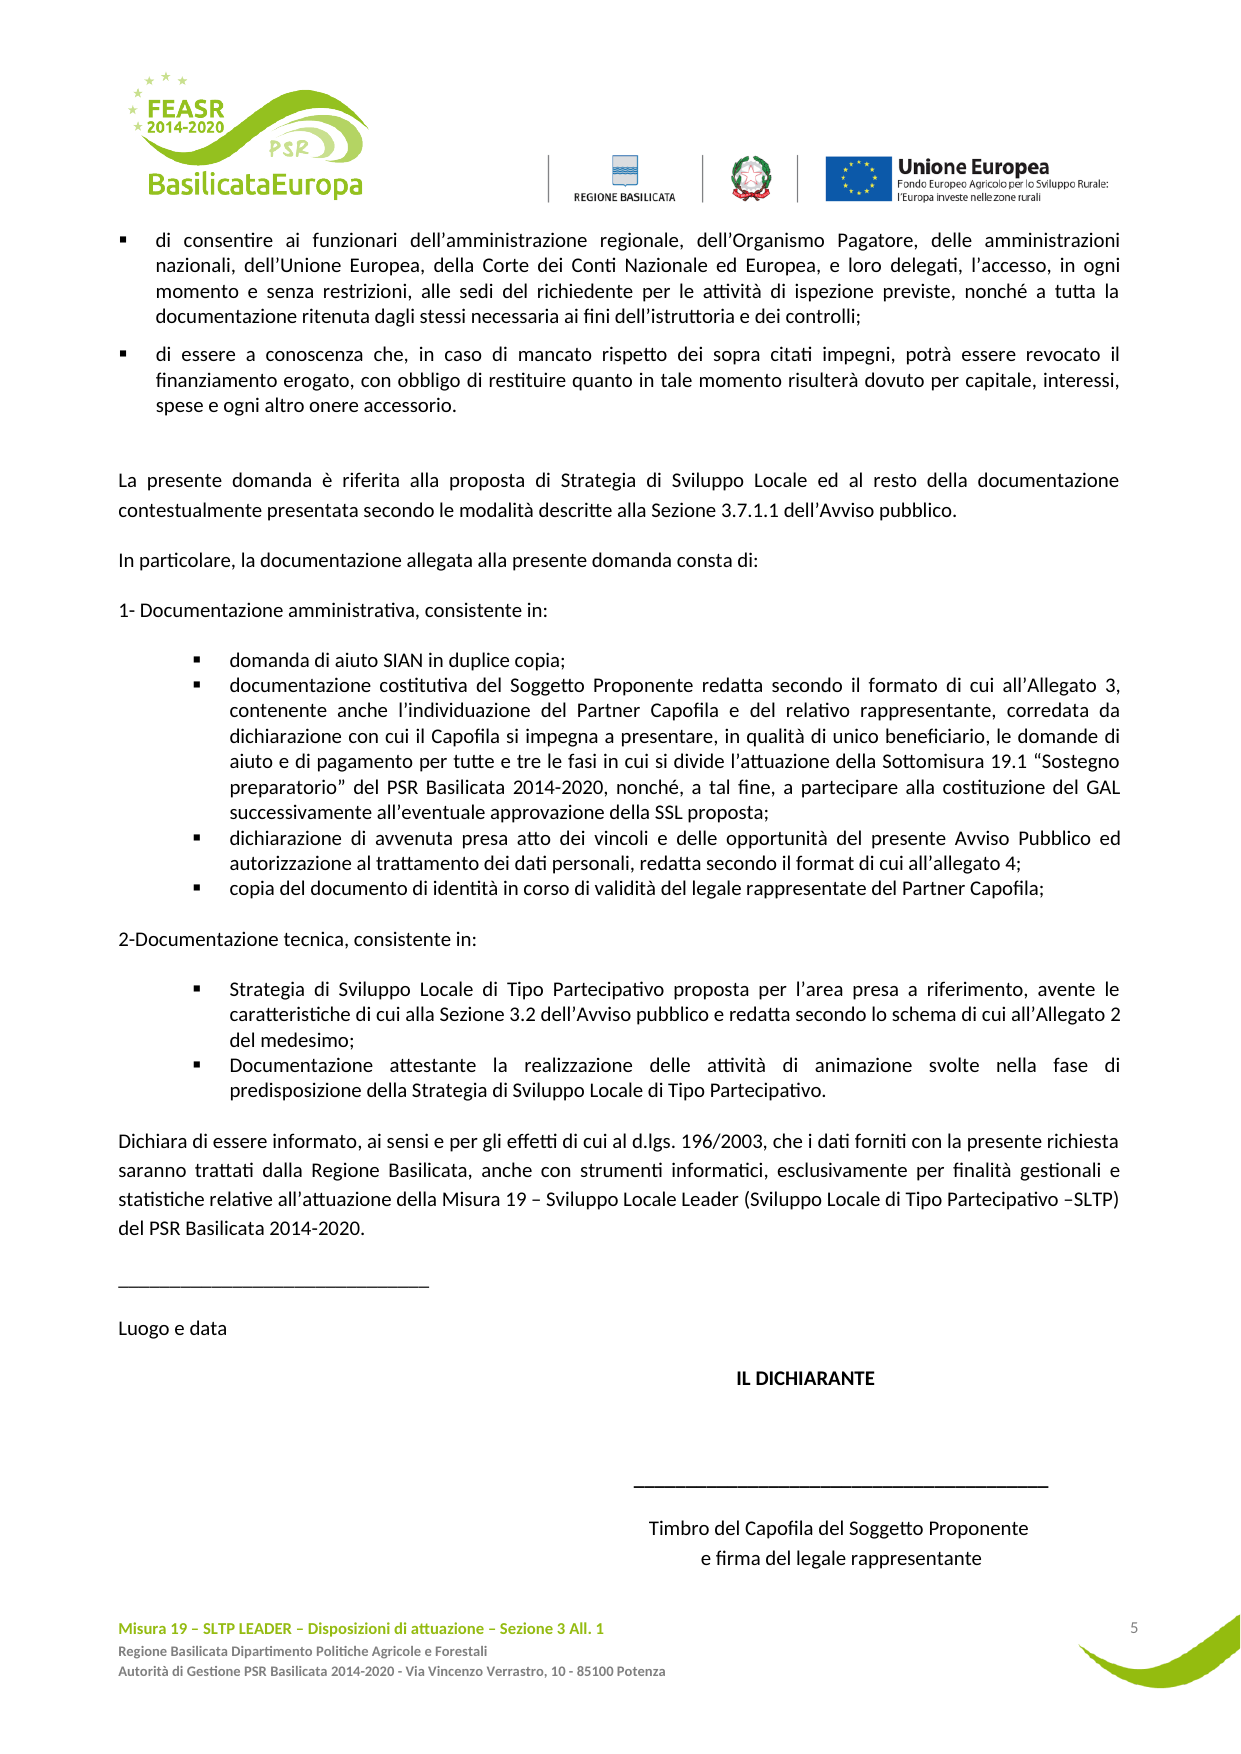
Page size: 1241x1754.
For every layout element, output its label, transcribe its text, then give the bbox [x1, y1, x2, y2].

list Strategia di Sviluppo Locale di Tipo Partecipativo proposta per l’area presa a riferimento, avente le caratteristiche di cui alla Sezione 3.2 dell’Avviso pubblico e redatta secondo lo schema di cui all’Allegato 2 del medesimo; [192, 976, 1122, 1052]
list di consentire ai funzionari dell’amministrazione regionale, dell’Organismo Pagatore, delle amministrazioni nazionali, dell’Unione Europea, della Corte dei Conti Nazionale ed Europea, e loro delegati, l’accesso, in ogni momento e senza restrizioni, alle sedi del richiedente per le attività di ispezione previste, nonché a tutta la documentazione ritenuta dagli stessi necessaria ai fini dell’istruttoria e dei controlli; [118, 227, 1122, 329]
text La presente domanda è riferita alla proposta di Strategia di Sviluppo Locale ed al resto della documentazione contestualmente presentata secondo le modalità descritte alla Sezione 3.7.1.1 dell’Avviso pubblico. [118, 468, 1122, 522]
list copia del documento di identità in corso di validità del legale rappresentate del Partner Capofila; [192, 876, 1122, 901]
picture [538, 60, 1122, 215]
list documentazione costitutiva del Soggetto Proponente redatta secondo il formato di cui all’Allegato 3, contenente anche l’individuazione del Partner Capofila e del relativo rappresentante, corredata da dichiarazione con cui il Capofila si impegna a presentare, in qualità di unico beneficiario, le domande di aiuto e di pagamento per tutte e tre le fasi in cui si divide l’attuazione della Sottomisura 19.1 “Sostegno preparatorio” del PSR Basilicata 2014-2020, nonché, a tal fine, a partecipare alla costituzione del GAL successivamente all’eventuale approvazione della SSL proposta; [192, 672, 1122, 825]
text ______________________________ [118, 1266, 1122, 1291]
text IL DICHIARANTE [634, 1366, 1122, 1391]
list domanda di aiuto SIAN in duplice copia; [192, 647, 1122, 672]
text 2-Documentazione tecnica, consistente in: [118, 926, 1122, 951]
text Timbro del Capofila del Soggetto Proponente e firma del legale rappresentante [561, 1516, 1122, 1570]
picture [118, 58, 379, 215]
list Documentazione attestante la realizzazione delle attività di animazione svolte nella fase di predisposizione della Strategia di Sviluppo Locale di Tipo Partecipativo. [192, 1052, 1122, 1103]
text 1- Documentazione amministrativa, consistente in: [118, 597, 1122, 622]
picture [0, 1515, 1241, 1754]
text ________________________________________ [487, 1466, 1122, 1491]
text In particolare, la documentazione allegata alla presente domanda consta di: [118, 547, 1122, 572]
list dichiarazione di avvenuta presa atto dei vincoli e delle opportunità del presente Avviso Pubblico ed autorizzazione al trattamento dei dati personali, redatta secondo il format di cui all’allegato 4; [192, 825, 1122, 876]
list di essere a conoscenza che, in caso di mancato rispetto dei sopra citati impegni, potrà essere revocato il finanziamento erogato, con obbligo di restituire quanto in tale momento risulterà dovuto per capitale, interessi, spese e ogni altro onere accessorio. [118, 341, 1122, 418]
text Luogo e data [118, 1316, 1122, 1341]
text Dichiara di essere informato, ai sensi e per gli effetti di cui al d.lgs. 196/2003, che i dati forniti con la presente richiesta saranno trattati dalla Regione Basilicata, anche con strumenti informatici, esclusivamente per finalità gestionali e statistiche relative all’attuazione della Misura 19 – Sviluppo Locale Leader (Sviluppo Locale di Tipo Partecipativo –SLTP) del PSR Basilicata 2014-2020. [118, 1128, 1122, 1241]
